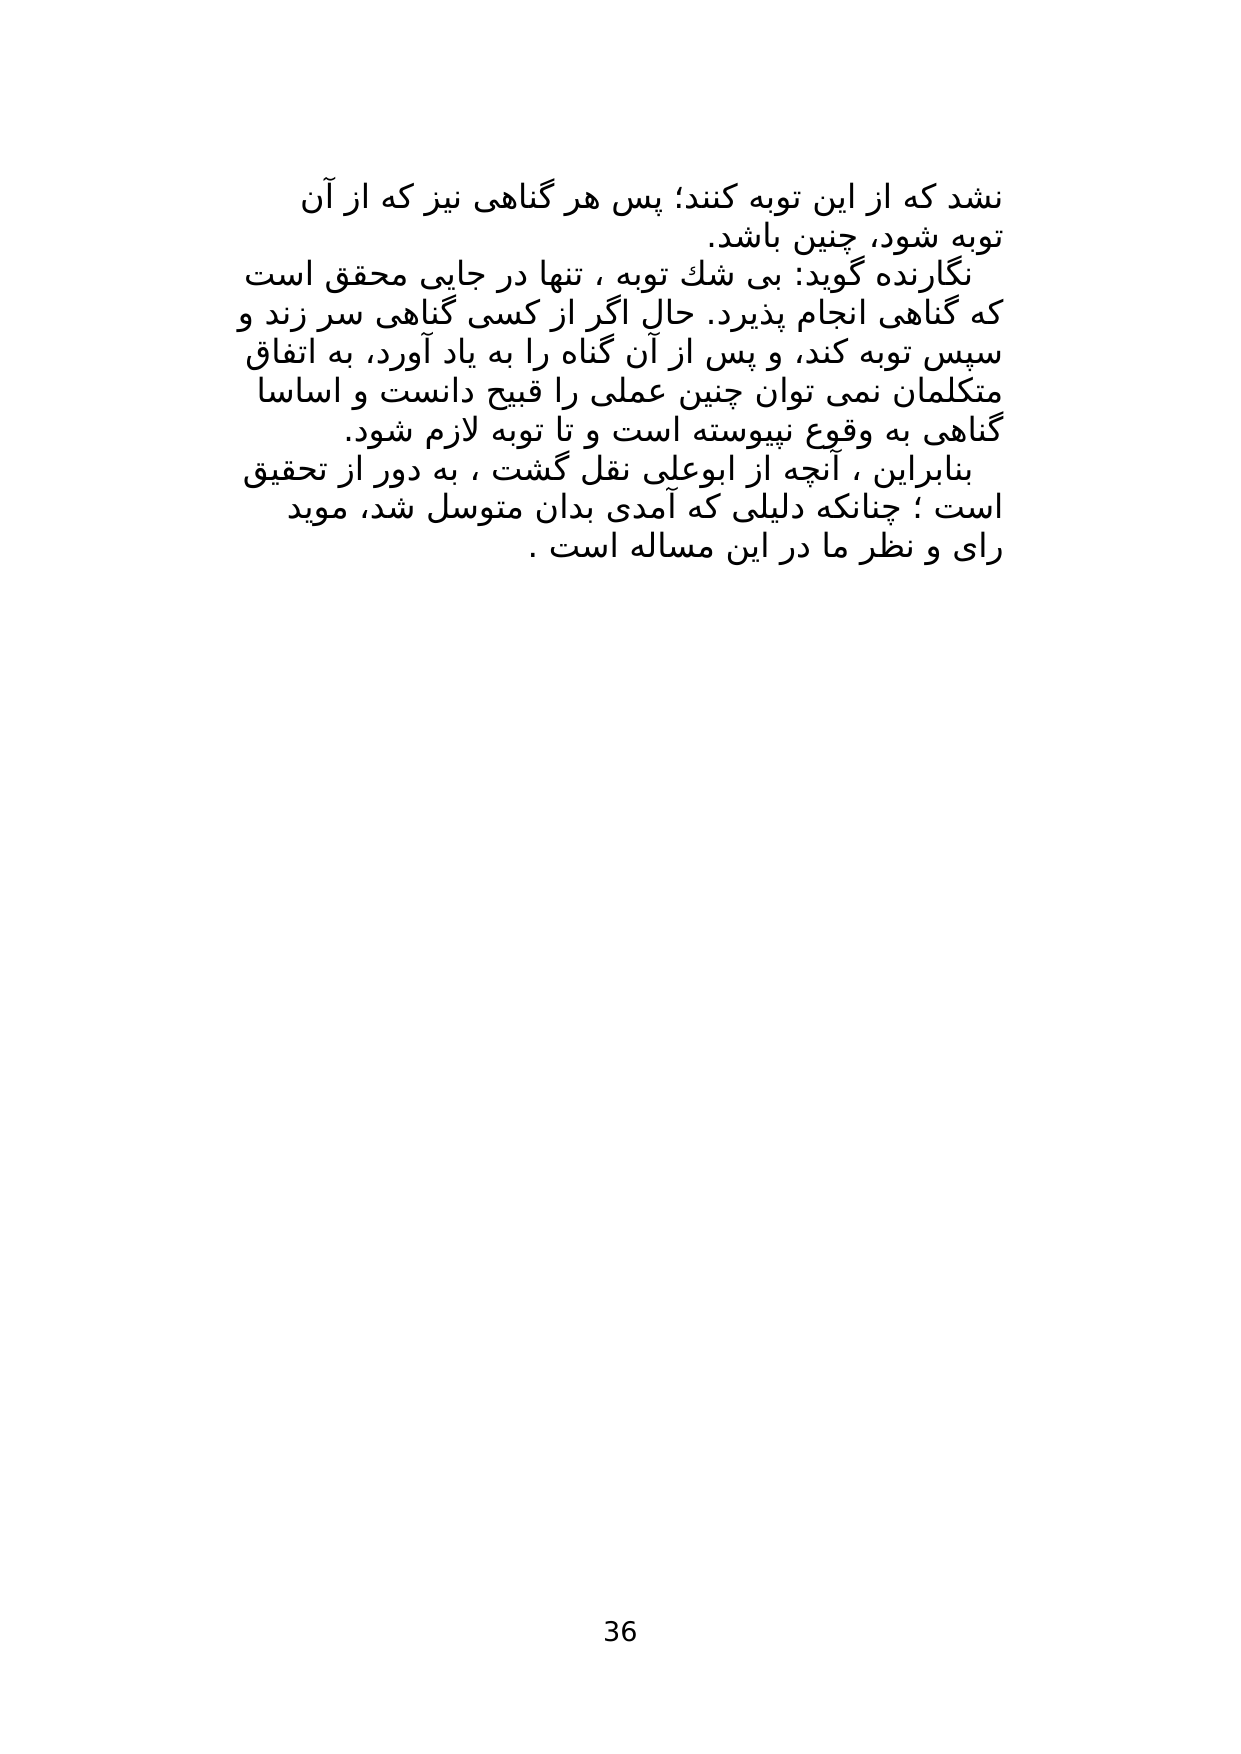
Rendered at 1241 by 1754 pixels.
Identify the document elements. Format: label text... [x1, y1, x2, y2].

text نگارنده گويد: بى شك توبه ، تنها در جايى محقق است كه گناهى انجام پذيرد. حال اگر از كسى گناهى سر زند و سپس توبه كند، و پس از آن گناه را به ياد آورد، به اتفاق متكلمان نمى توان چنين عملى را قبيح دانست و اساسا گناهى به وقوع نپيوسته است و تا توبه لازم شود. [236, 255, 1004, 449]
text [236, 177, 1004, 255]
text بنابراين ، آنچه از ابوعلى نقل گشت ، به دور از تحقيق است ؛ چنانكه دليلى كه آمدى بدان متوسل شد، مويد راى و نظر ما در اين مساله است . [236, 449, 1004, 566]
